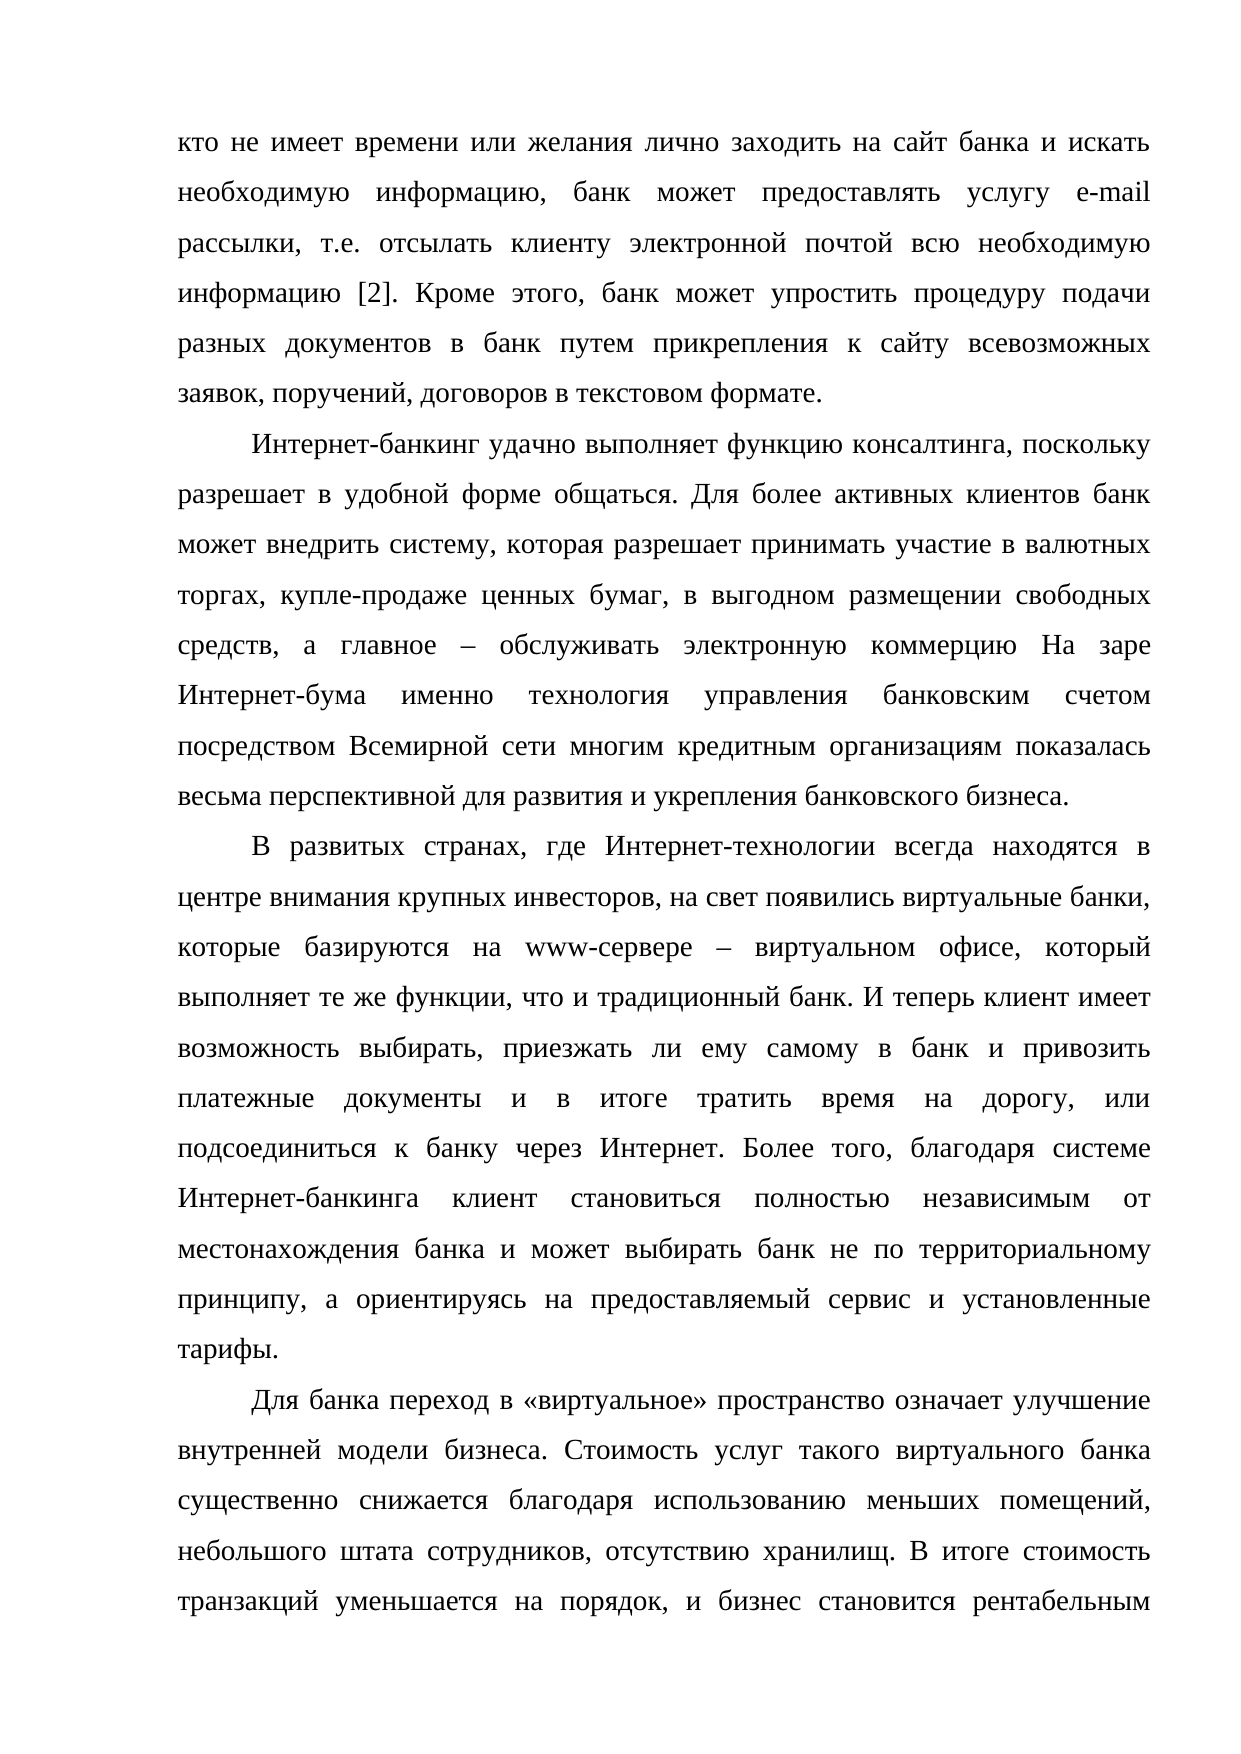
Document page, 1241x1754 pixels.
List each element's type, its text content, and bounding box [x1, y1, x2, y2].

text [177, 124, 1152, 409]
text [177, 1382, 1152, 1617]
text В развитых странах, где Интернет-технологии всегда находятся в центре внимания крупных инвесторов, на свет появились виртуальные банки, которые базируются на www-сервере – виртуальном офисе, который выполняет те же функции, что и традиционный банк. И теперь клиент имеет возможность выбирать, приезжать ли ему самому в банк и привозить платежные документы и в итоге тратить время на дорогу, или подсоединиться к банку через Интернет. Более того, благодаря системе Интернет-банкинга клиент становиться полностью независимым от местонахождения банка и может выбирать банк не по территориальному принципу, а ориентируясь на предоставляемый сервис и установленные тарифы. [177, 828, 1152, 1365]
text Интернет-банкинг удачно выполняет функцию консалтинга, поскольку разрешает в удобной форме общаться. Для более активных клиентов банк может внедрить систему, которая разрешает принимать участие в валютных торгах, купле-продаже ценных бумаг, в выгодном размещении свободных средств, а главное – обслуживать электронную коммерцию На заре Интернет-бума именно технология управления банковским счетом посредством Всемирной сети многим кредитным организациям показалась весьма перспективной для развития и укрепления банковского бизнеса. [177, 426, 1152, 812]
